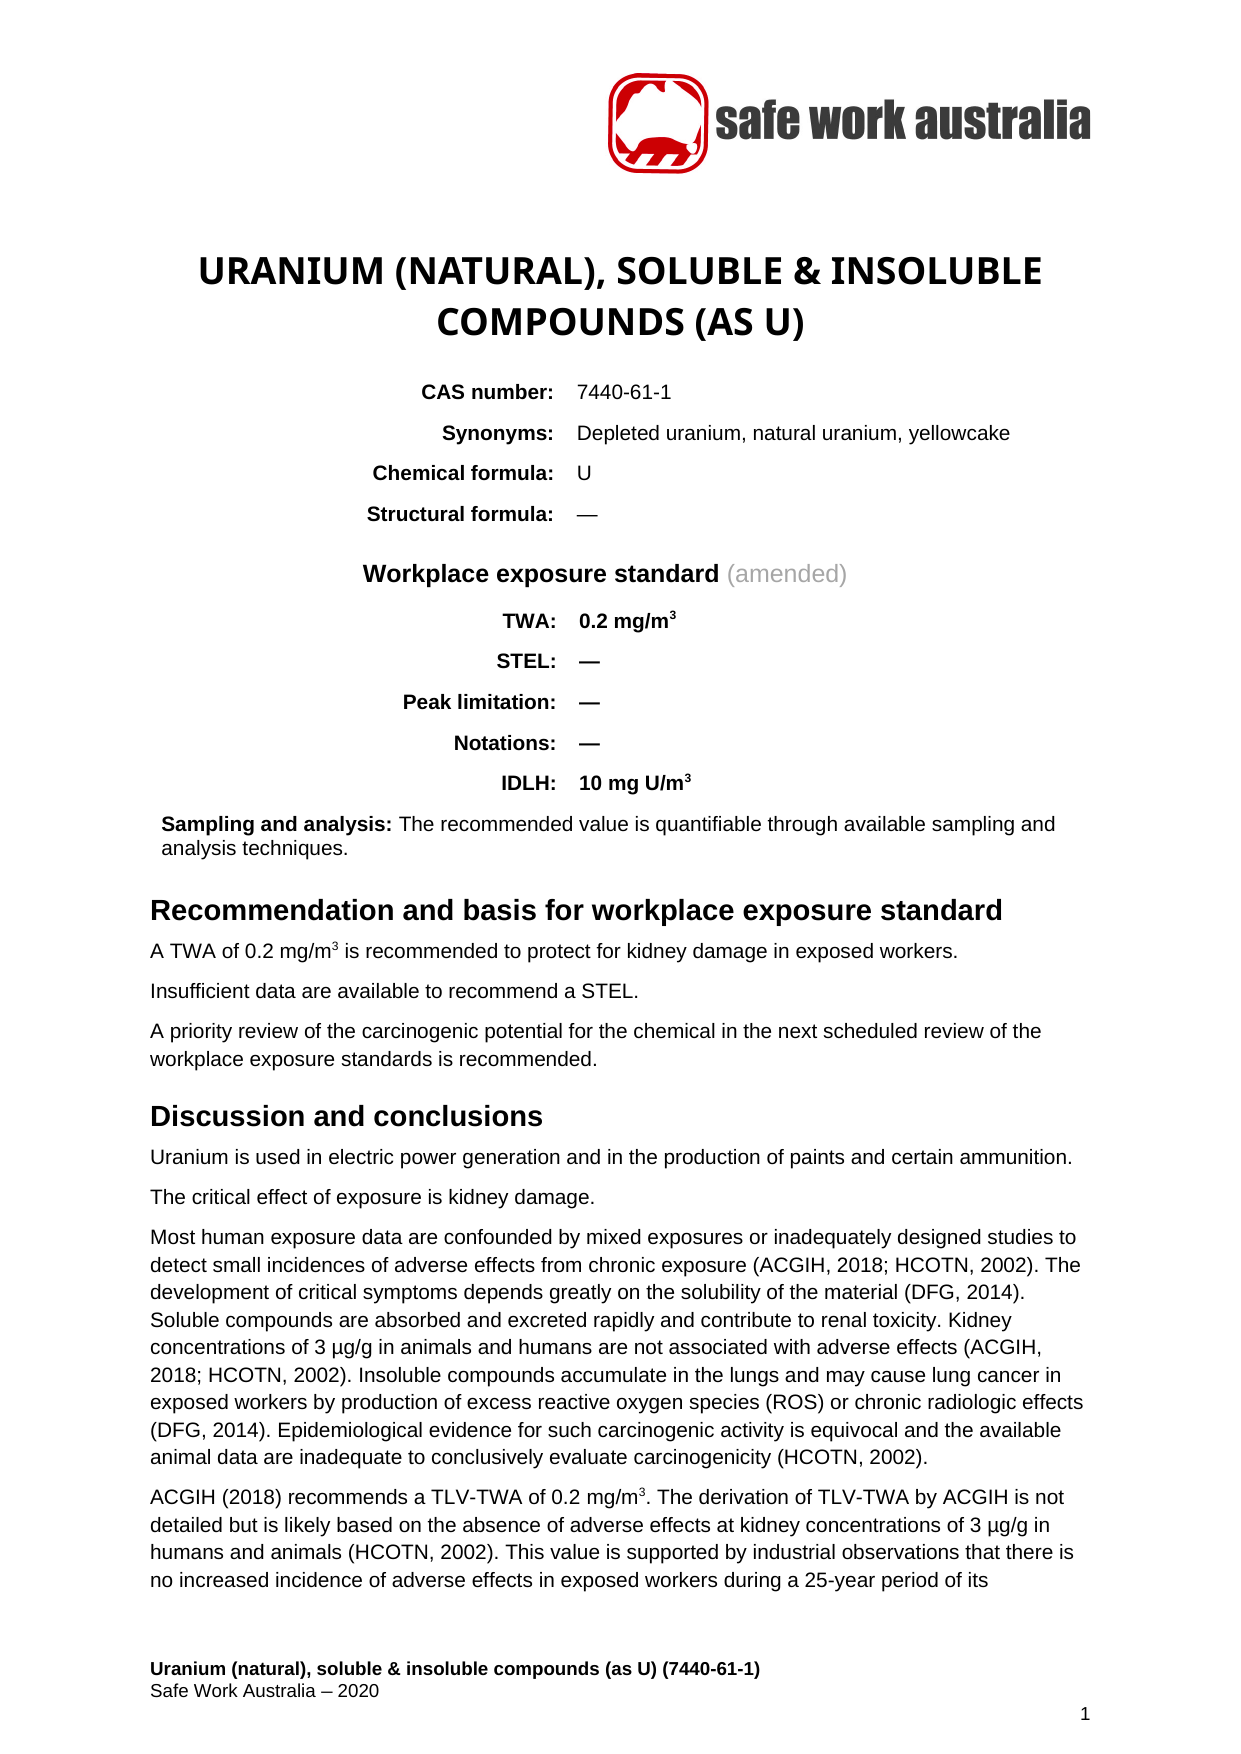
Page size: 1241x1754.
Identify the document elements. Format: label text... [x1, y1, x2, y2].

table_cell 10 mg U/m3 [568, 763, 1090, 803]
table_cell STEL: [150, 641, 568, 681]
subtitle Discussion and conclusions [150, 1099, 1090, 1132]
table_header 7440-61-1 [565, 371, 1090, 412]
table_cell — [568, 641, 1090, 681]
text Uranium is used in electric power generation and in the production of paints and certain ammunition. [150, 1145, 1090, 1169]
table_cell Peak limitation: [150, 681, 568, 722]
picture [605, 73, 1091, 174]
table_cell — [568, 722, 1090, 763]
table_cell IDLH: [150, 763, 568, 803]
table_cell — [568, 681, 1090, 722]
table_cell Synonyms: [150, 412, 565, 453]
table_cell Notations: [150, 722, 568, 763]
text Insufficient data are available to recommend a STEL. [150, 979, 1090, 1003]
table_cell Structural formula: [150, 493, 565, 534]
table_header 0.2 mg/m3 [568, 600, 1090, 641]
text Most human exposure data are confounded by mixed exposures or inadequately designed studies to detect small incidences of adverse effects from chronic exposure (ACGIH, 2018; HCOTN, 2002). The development of critical symptoms depends greatly on the solubility of the material (DFG, 2014). Soluble compounds are absorbed and excreted rapidly and contribute to renal toxicity. Kidney concentrations of 3 µg/g in animals and humans are not associated with adverse effects (ACGIH, 2018; HCOTN, 2002). Insoluble compounds accumulate in the lungs and may cause lung cancer in exposed workers by production of excess reactive oxygen species (ROS) or chronic radiologic effects (DFG, 2014). Epidemiological evidence for such carcinogenic activity is equivocal and the available animal data are inadequate to conclusively evaluate carcinogenicity (HCOTN, 2002). [150, 1225, 1090, 1469]
text Workplace exposure standard [150, 559, 1090, 588]
table_cell Sampling and analysis: [150, 803, 1090, 868]
table_cell — [565, 493, 1090, 534]
table_header TWA: [150, 600, 568, 641]
table_cell Depleted uranium, natural uranium, yellowcake [565, 412, 1090, 453]
table_cell U [565, 453, 1090, 493]
text The critical effect of exposure is kidney damage. [150, 1185, 1090, 1209]
text A priority review of the carcinogenic potential for the chemical in the next scheduled review of the workplace exposure standards is recommended. [150, 1019, 1090, 1070]
table_cell Chemical formula: [150, 453, 565, 493]
text A TWA of 0.2 mg/m3 is recommended to protect for kidney damage in exposed workers. [150, 939, 1090, 963]
table_header CAS number: [150, 371, 565, 412]
subtitle Recommendation and basis for workplace exposure standard [150, 893, 1090, 926]
